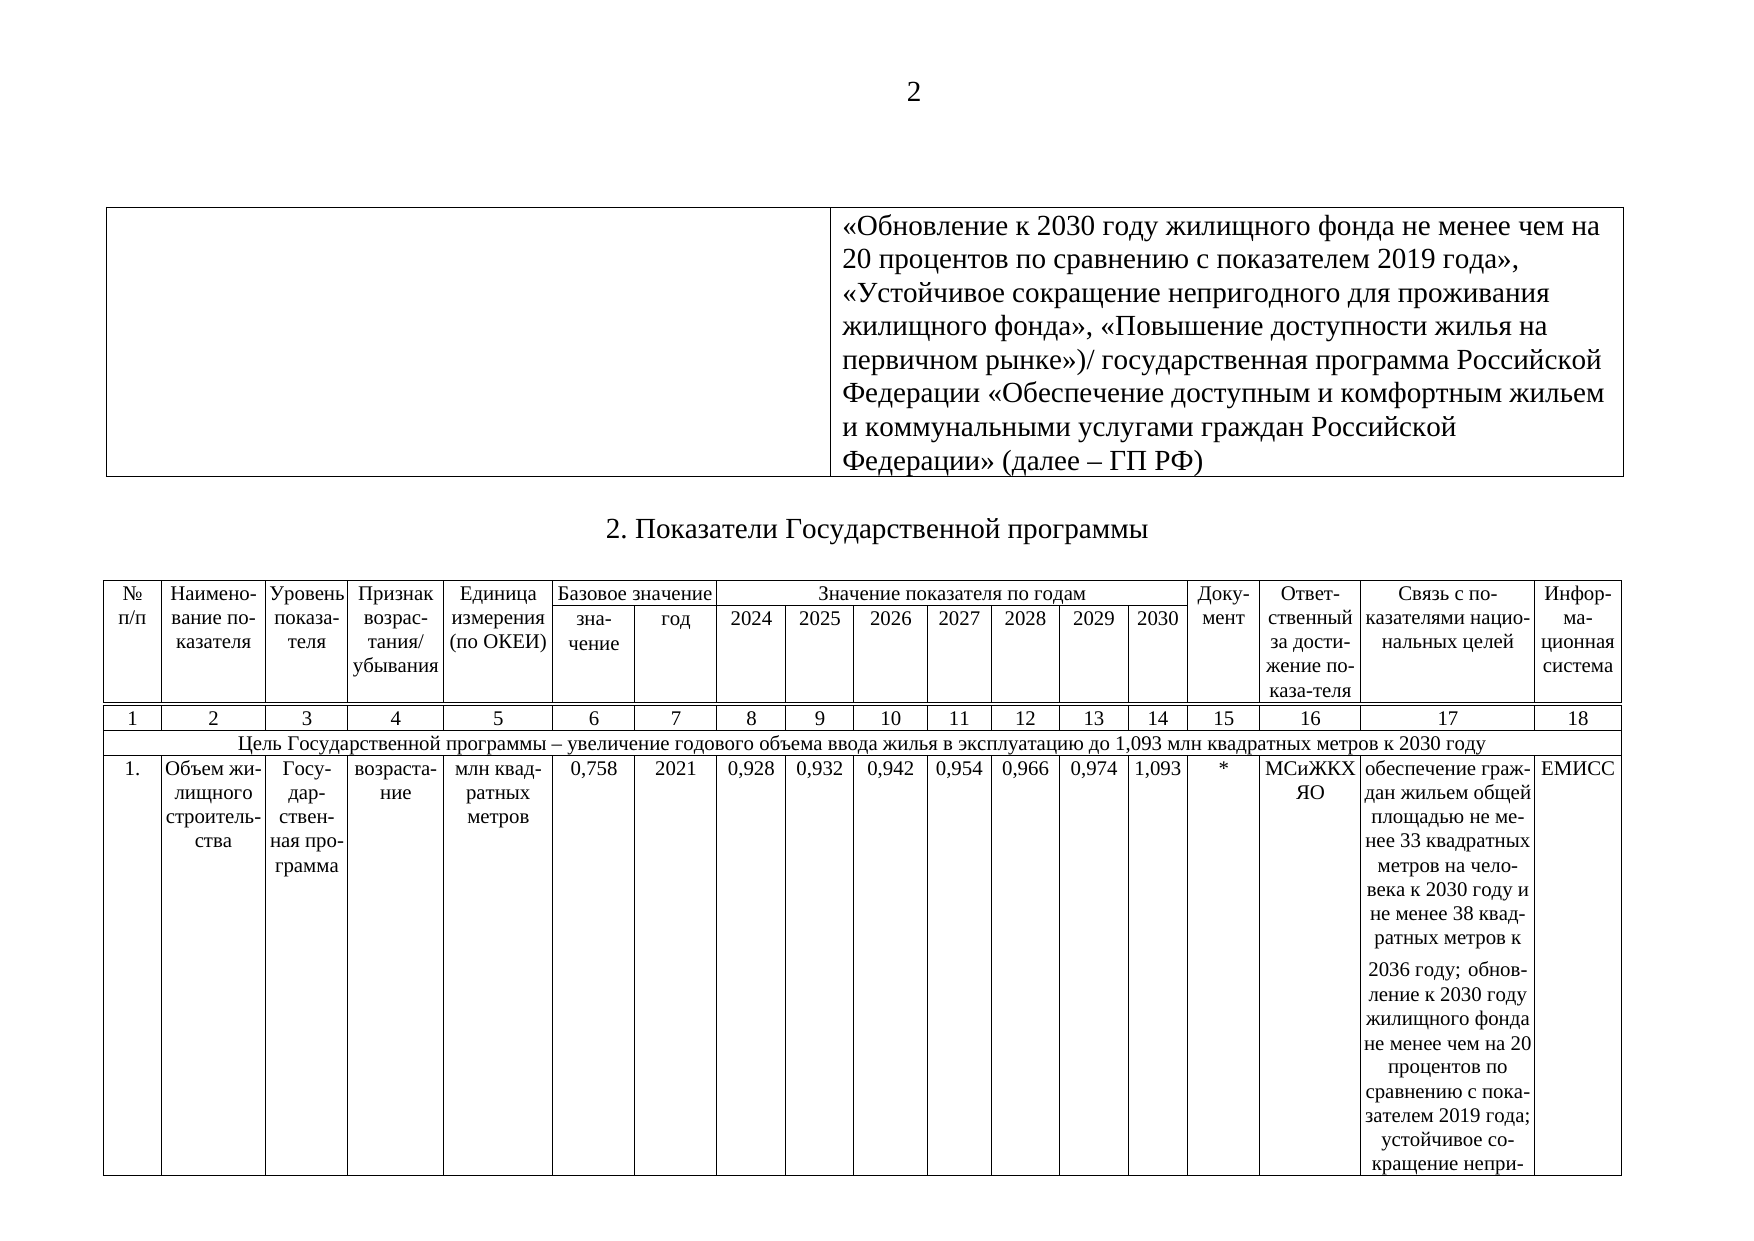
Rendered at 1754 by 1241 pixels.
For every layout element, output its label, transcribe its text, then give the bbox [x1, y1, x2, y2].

table_cell * [1188, 756, 1259, 1175]
table_header 11 [928, 706, 991, 730]
table_cell год [635, 606, 716, 702]
table_header 2 [162, 706, 265, 730]
table_cell 0,954 [928, 756, 991, 1175]
table_header 4 [348, 706, 443, 730]
table_cell 2024 [717, 606, 785, 702]
table_header Признак возрастания/ убывания [348, 581, 443, 702]
table_cell 0,932 [786, 756, 853, 1175]
table_header Ответственный за достижение показа-теля [1260, 581, 1360, 702]
table_cell 0,966 [992, 756, 1059, 1175]
table_header 1 [104, 706, 161, 730]
table_cell значение [553, 606, 634, 702]
table_header 10 [854, 706, 927, 730]
table_cell Цель Государственной программы – увеличение годового объема ввода жилья в эксплуатацию до 1,093 млн квадратных метров к 2030 году [104, 731, 1621, 755]
table_header 8 [717, 706, 785, 730]
table_cell 1,093 [1129, 756, 1187, 1175]
table_header 16 [1260, 706, 1360, 730]
table_header 9 [786, 706, 853, 730]
table_header 6 [553, 706, 634, 730]
table_cell 2025 [786, 606, 853, 702]
table_header 5 [444, 706, 552, 730]
table_header 14 [1129, 706, 1187, 730]
table_cell 0,974 [1060, 756, 1128, 1175]
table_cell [831, 208, 1623, 476]
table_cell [1361, 756, 1534, 1175]
table_cell ЕМИСС [1535, 756, 1621, 1175]
table_header № п/п [104, 581, 161, 702]
table_header Связь с показателями национальных целей [1361, 581, 1534, 702]
table_cell 2030 [1129, 606, 1187, 702]
table_cell 2026 [854, 606, 927, 702]
table_header Доку-мент [1188, 581, 1259, 702]
table_header Значение показателя по годам [717, 581, 1187, 605]
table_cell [107, 208, 830, 476]
table_header Уровень показателя [266, 581, 347, 702]
table_header Единица измерения (по ОКЕИ) [444, 581, 552, 702]
text 2. Показатели Государственной программы [118, 511, 1636, 544]
table_header 7 [635, 706, 716, 730]
table_cell 2021 [635, 756, 716, 1175]
table_cell 2027 [928, 606, 991, 702]
table_header 12 [992, 706, 1059, 730]
table_cell возрастание [348, 756, 443, 1175]
table_cell 0,942 [854, 756, 927, 1175]
table_header Наименование показателя [162, 581, 265, 702]
table_header 17 [1361, 706, 1534, 730]
table_cell Объем жилищного строительства [162, 756, 265, 1175]
table_header Базовое значение [553, 581, 716, 605]
table_cell 2028 [992, 606, 1059, 702]
table_cell 1. [104, 756, 161, 1175]
table_cell МСиЖКХ ЯО [1260, 756, 1360, 1175]
table_header 15 [1188, 706, 1259, 730]
table_cell 2029 [1060, 606, 1128, 702]
table_cell 0,758 [553, 756, 634, 1175]
table_header 18 [1535, 706, 1621, 730]
table_header 13 [1060, 706, 1128, 730]
table_cell Госу-дар-ствен-ная про-грамма [266, 756, 347, 1175]
table_header 3 [266, 706, 347, 730]
table_cell 0,928 [717, 756, 785, 1175]
table_cell млн квадратных метров [444, 756, 552, 1175]
table_header Информационная система [1535, 581, 1621, 702]
